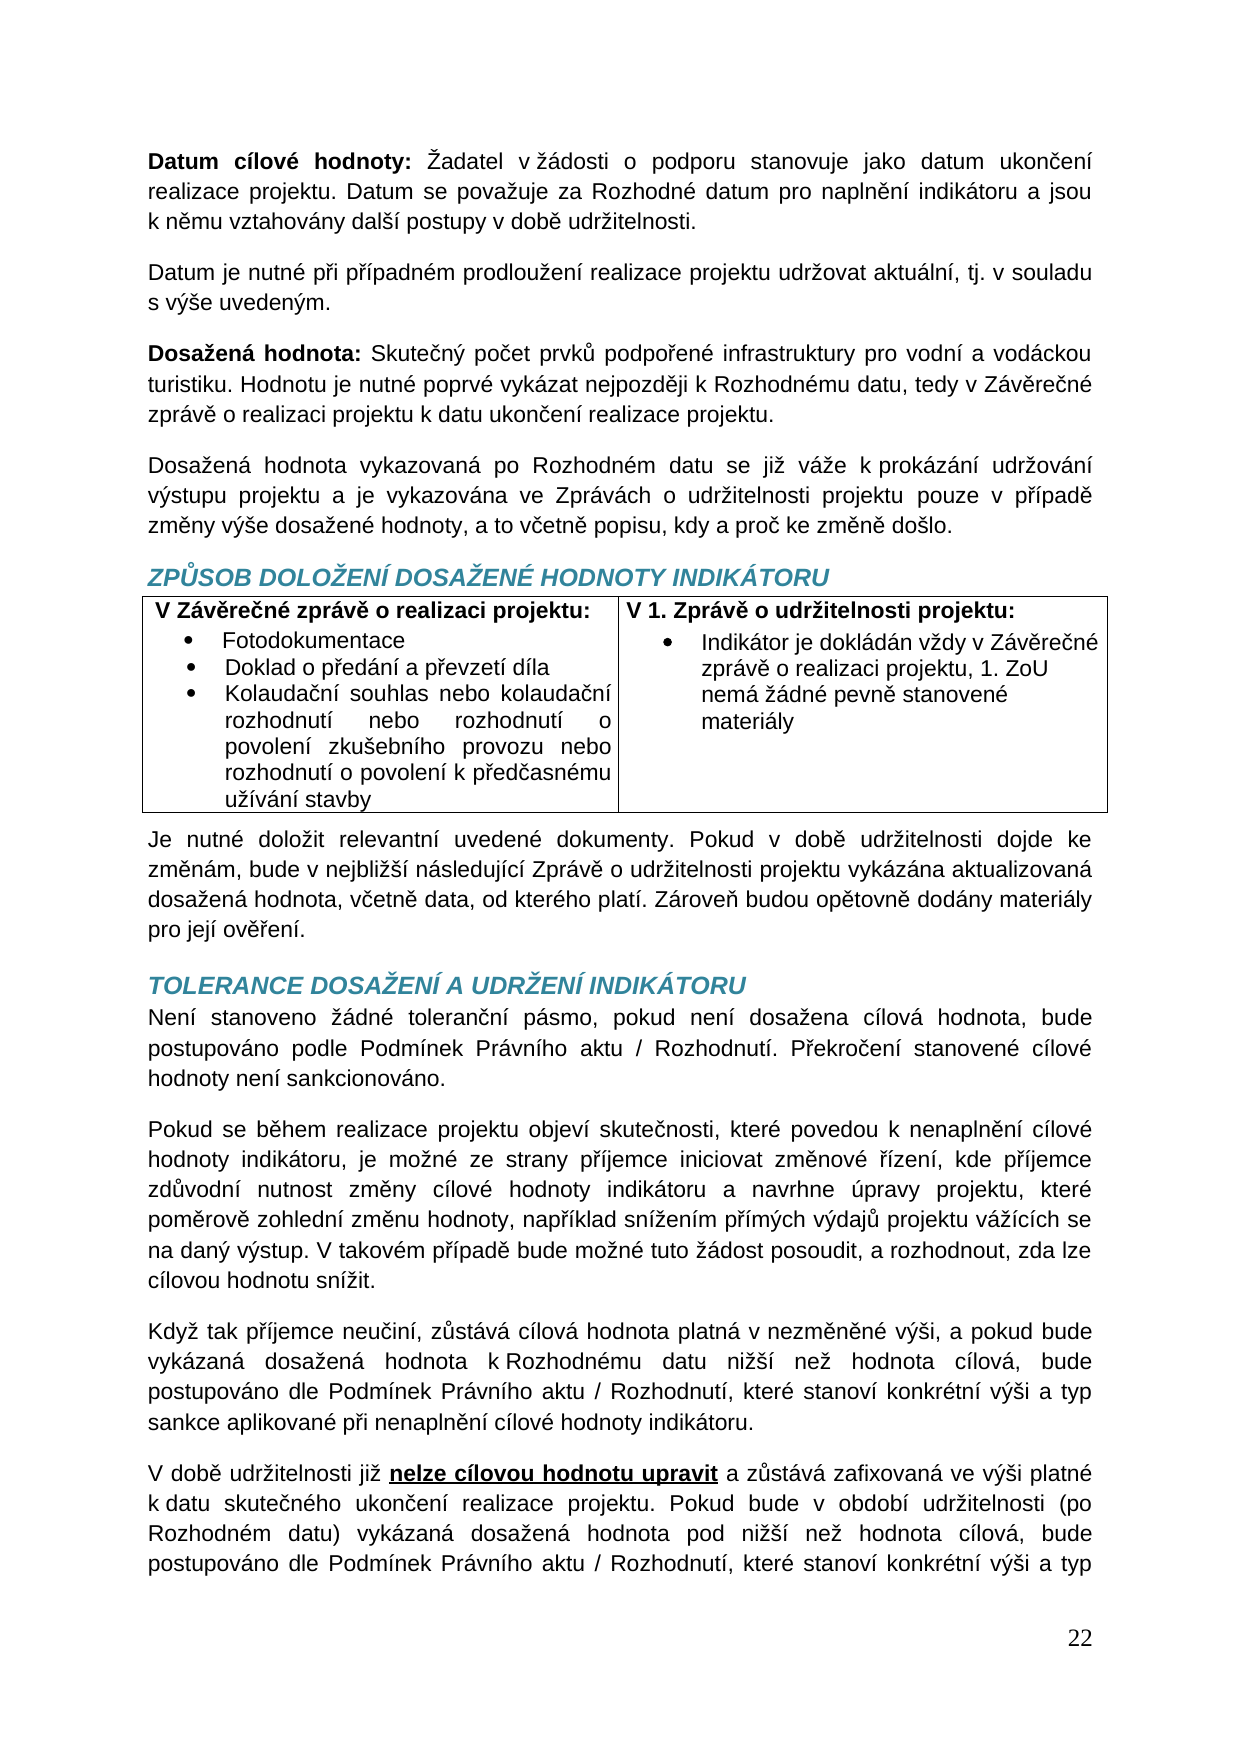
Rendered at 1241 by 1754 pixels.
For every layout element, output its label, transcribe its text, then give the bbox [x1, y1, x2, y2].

text Dosažená hodnota: Skutečný počet prvků podpořené infrastruktury pro vodní a vodáckou turistiku. Hodnotu je nutné poprvé vykázat nejpozději k Rozhodnému datu, tedy v Závěrečné zprávě o realizaci projektu k datu ukončení realizace projektu. [148, 340, 1093, 427]
text Když tak příjemce neučiní, zůstává cílová hodnota platná v nezměněné výši, a pokud bude vykázaná dosažená hodnota k Rozhodnému datu nižší než hodnota cílová, bude postupováno dle Podmínek Právního aktu / Rozhodnutí, které stanoví konkrétní výši a typ sankce aplikované při nenaplnění cílové hodnoty indikátoru. [148, 1318, 1093, 1435]
text Způsob doložení dosažené hodnoty indikátoru [148, 563, 1093, 592]
text Datum je nutné při případném prodloužení realizace projektu udržovat aktuální, tj. v souladu s výše uvedeným. [148, 259, 1093, 316]
table_header V 1. Zprávě o udržitelnosti projektu: Indikátor je dokládán vždy v Závěrečné zprávě o realizaci projektu, 1. ZoU nemá žádné pevně stanovené materiály [619, 597, 1107, 812]
text Je nutné doložit relevantní uvedené dokumenty. Pokud v době udržitelnosti dojde ke změnám, bude v nejbližší následující Zprávě o udržitelnosti projektu vykázána aktualizovaná dosažená hodnota, včetně data, od kterého platí. Zároveň budou opětovně dodány materiály pro její ověření. [148, 826, 1093, 942]
table_header V Závěrečné zprávě o realizaci projektu: Fotodokumentace Doklad o předání a převzetí díla Kolaudační souhlas nebo kolaudační rozhodnutí nebo rozhodnutí o povolení zkušebního provozu nebo rozhodnutí o povolení k předčasnému užívání stavby [143, 597, 618, 812]
text Není stanoveno žádné toleranční pásmo, pokud není dosažena cílová hodnota, bude postupováno podle Podmínek Právního aktu / Rozhodnutí. Překročení stanovené cílové hodnoty není sankcionováno. [148, 1004, 1093, 1091]
text Datum cílové hodnoty: Žadatel v žádosti o podporu stanovuje jako datum ukončení realizace projektu. Datum se považuje za Rozhodné datum pro naplnění indikátoru a jsou k němu vztahovány další postupy v době udržitelnosti. [148, 148, 1093, 234]
text TOLERANCE DOSAŽENÍ a udržení indikátoru [148, 971, 1093, 1000]
text Pokud se během realizace projektu objeví skutečnosti, které povedou k nenaplnění cílové hodnoty indikátoru, je možné ze strany příjemce iniciovat změnové řízení, kde příjemce zdůvodní nutnost změny cílové hodnoty indikátoru a navrhne úpravy projektu, které poměrově zohlední změnu hodnoty, například snížením přímých výdajů projektu vážících se na daný výstup. V takovém případě bude možné tuto žádost posoudit, a rozhodnout, zda lze cílovou hodnotu snížit. [148, 1116, 1093, 1293]
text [148, 1459, 1093, 1577]
text Dosažená hodnota vykazovaná po Rozhodném datu se již váže k prokázání udržování výstupu projektu a je vykazována ve Zprávách o udržitelnosti projektu pouze v případě změny výše dosažené hodnoty, a to včetně popisu, kdy a proč ke změně došlo. [148, 452, 1093, 538]
